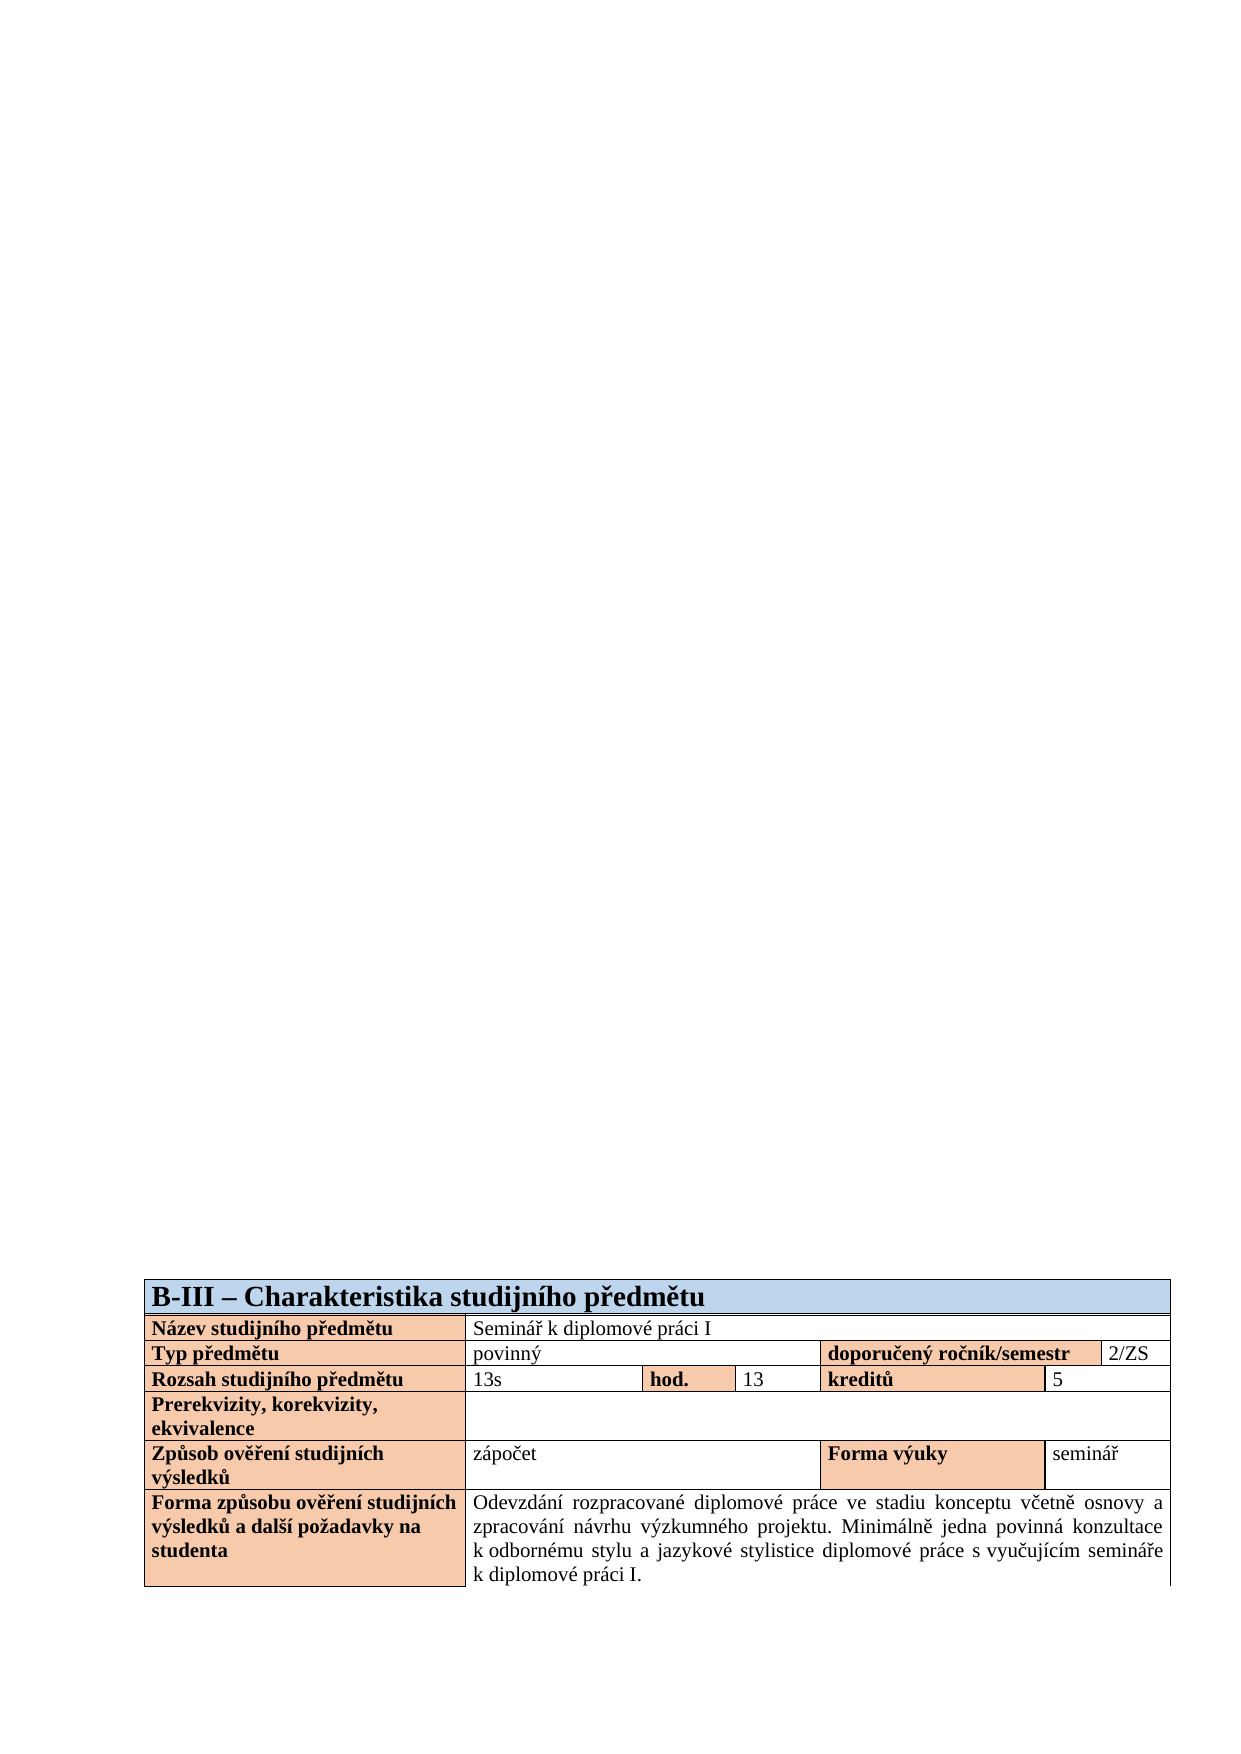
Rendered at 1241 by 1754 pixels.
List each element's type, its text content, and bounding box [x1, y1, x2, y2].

table_cell seminář [1046, 1441, 1170, 1489]
table_cell 13s [466, 1366, 642, 1391]
table_cell Forma způsobu ověření studijních výsledků a další požadavky na studenta [145, 1490, 465, 1586]
table_cell Typ předmětu [145, 1341, 465, 1365]
table_cell Název studijního předmětu [145, 1316, 465, 1340]
table_cell zápočet [466, 1441, 820, 1489]
table_cell povinný [466, 1341, 820, 1365]
table_cell [466, 1392, 1170, 1440]
table_cell doporučený ročník/semestr [821, 1341, 1101, 1365]
table_cell Odevzdání rozpracované diplomové práce ve stadiu konceptu včetně osnovy a zpracování návrhu výzkumného projektu. Minimálně jedna povinná konzultace k odbornému stylu a jazykové stylistice diplomové práce s vyučujícím semináře k diplomové práci I. [466, 1490, 1170, 1586]
table_cell Prerekvizity, korekvizity, ekvivalence [145, 1392, 465, 1440]
table_cell 2/ZS [1102, 1341, 1170, 1365]
table_cell 13 [736, 1366, 820, 1391]
table_header B-III – Charakteristika studijního předmětu [145, 1280, 1170, 1313]
table_cell Seminář k diplomové práci I [466, 1316, 1170, 1340]
table_cell Rozsah studijního předmětu [145, 1366, 465, 1391]
table_cell Způsob ověření studijních výsledků [145, 1441, 465, 1489]
table_cell kreditů [821, 1366, 1044, 1391]
table_cell hod. [643, 1366, 735, 1391]
table_cell Forma výuky [821, 1441, 1044, 1489]
table_cell 5 [1046, 1366, 1170, 1391]
